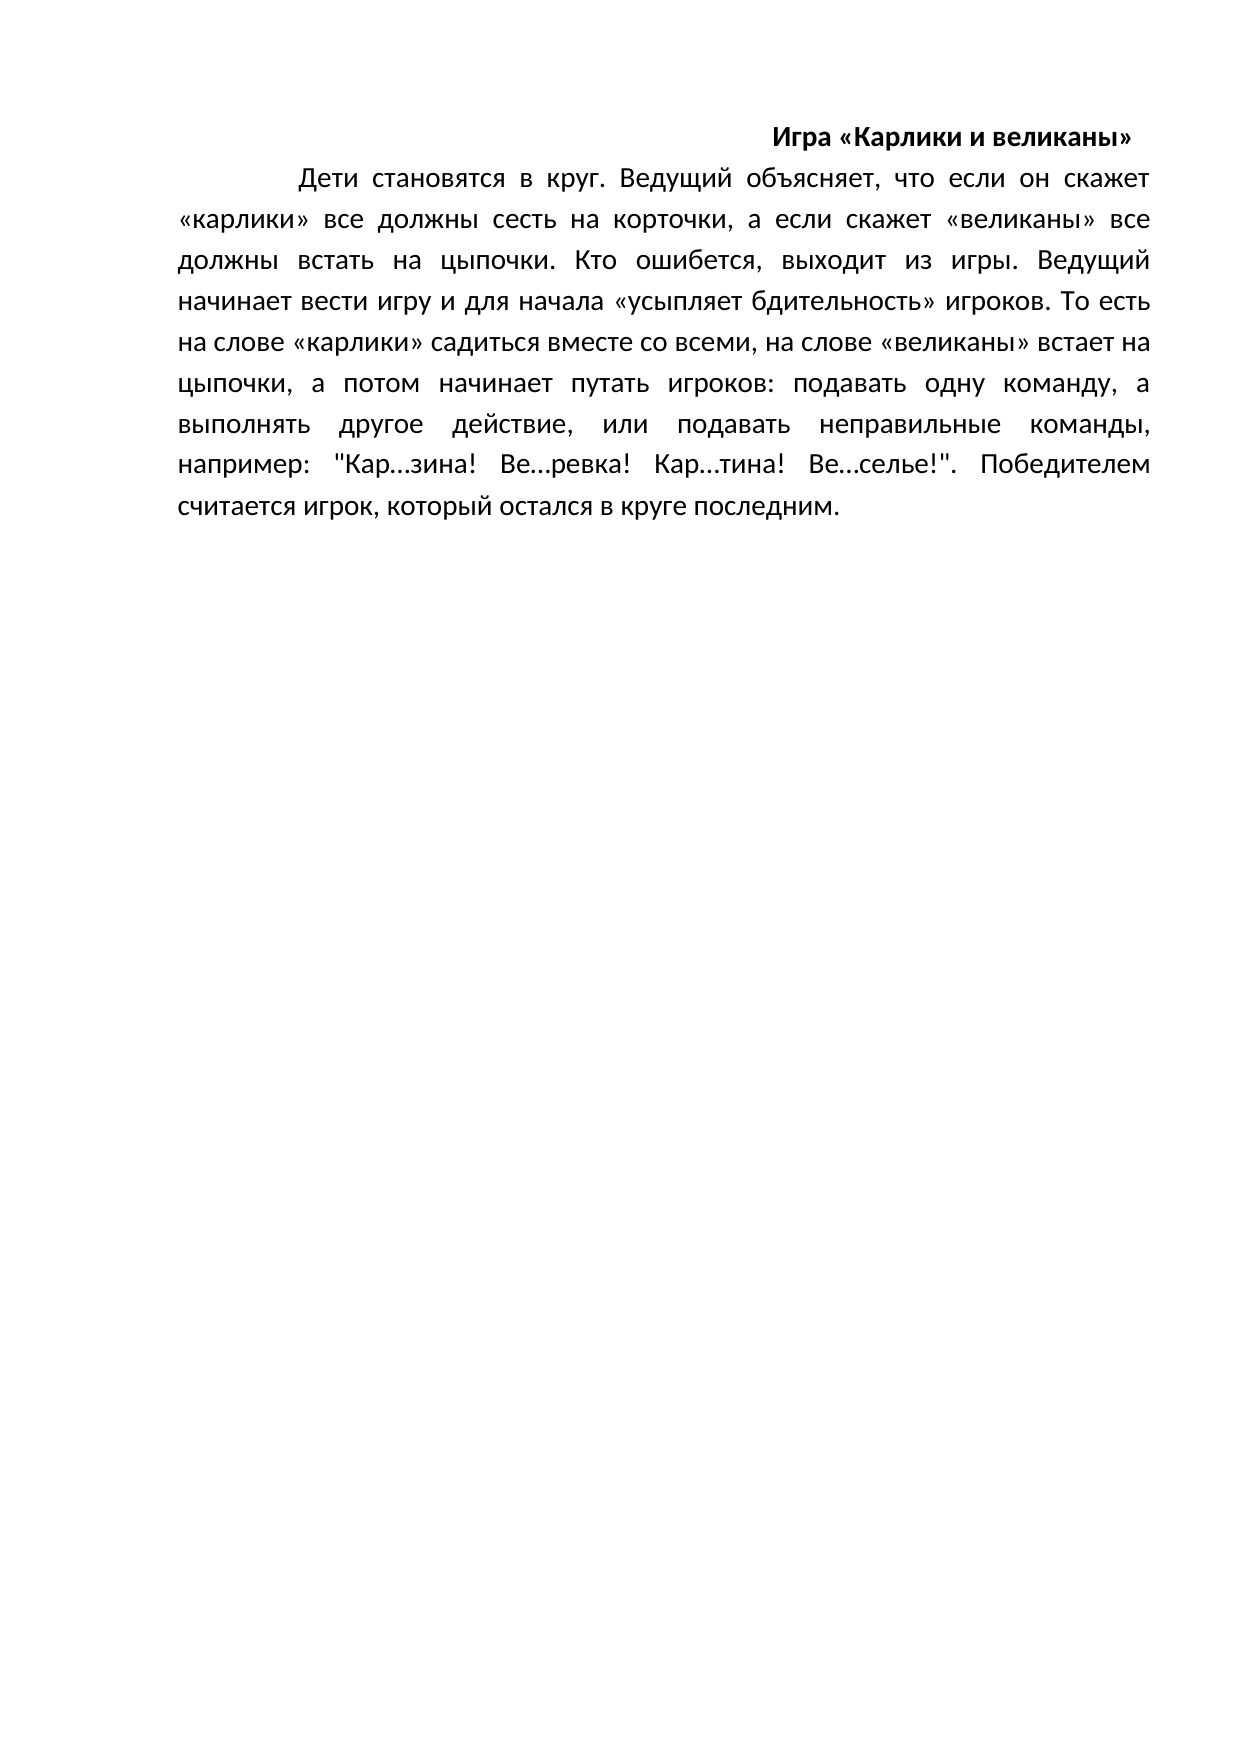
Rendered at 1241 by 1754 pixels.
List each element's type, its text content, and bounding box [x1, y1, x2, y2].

text Игра «Карлики и великаны» Дети становятся в круг. Ведущий объясняет, что если он скажет «карлики» все должны сесть на корточки, а если скажет «великаны» все должны встать на цыпочки. Кто ошибется, выходит из игры. Ведущий начинает вести игру и для начала «усыпляет бдительность» игроков. То есть на слове «карлики» садиться вместе со всеми, на слове «великаны» встает на цыпочки, а потом начинает путать игроков: подавать одну команду, а выполнять другое действие, или подавать неправильные команды, например: "Кар…зина! Ве…ревка! Кар…тина! Ве…селье!". Победителем считается игрок, который остался в круге последним. [177, 118, 1152, 522]
